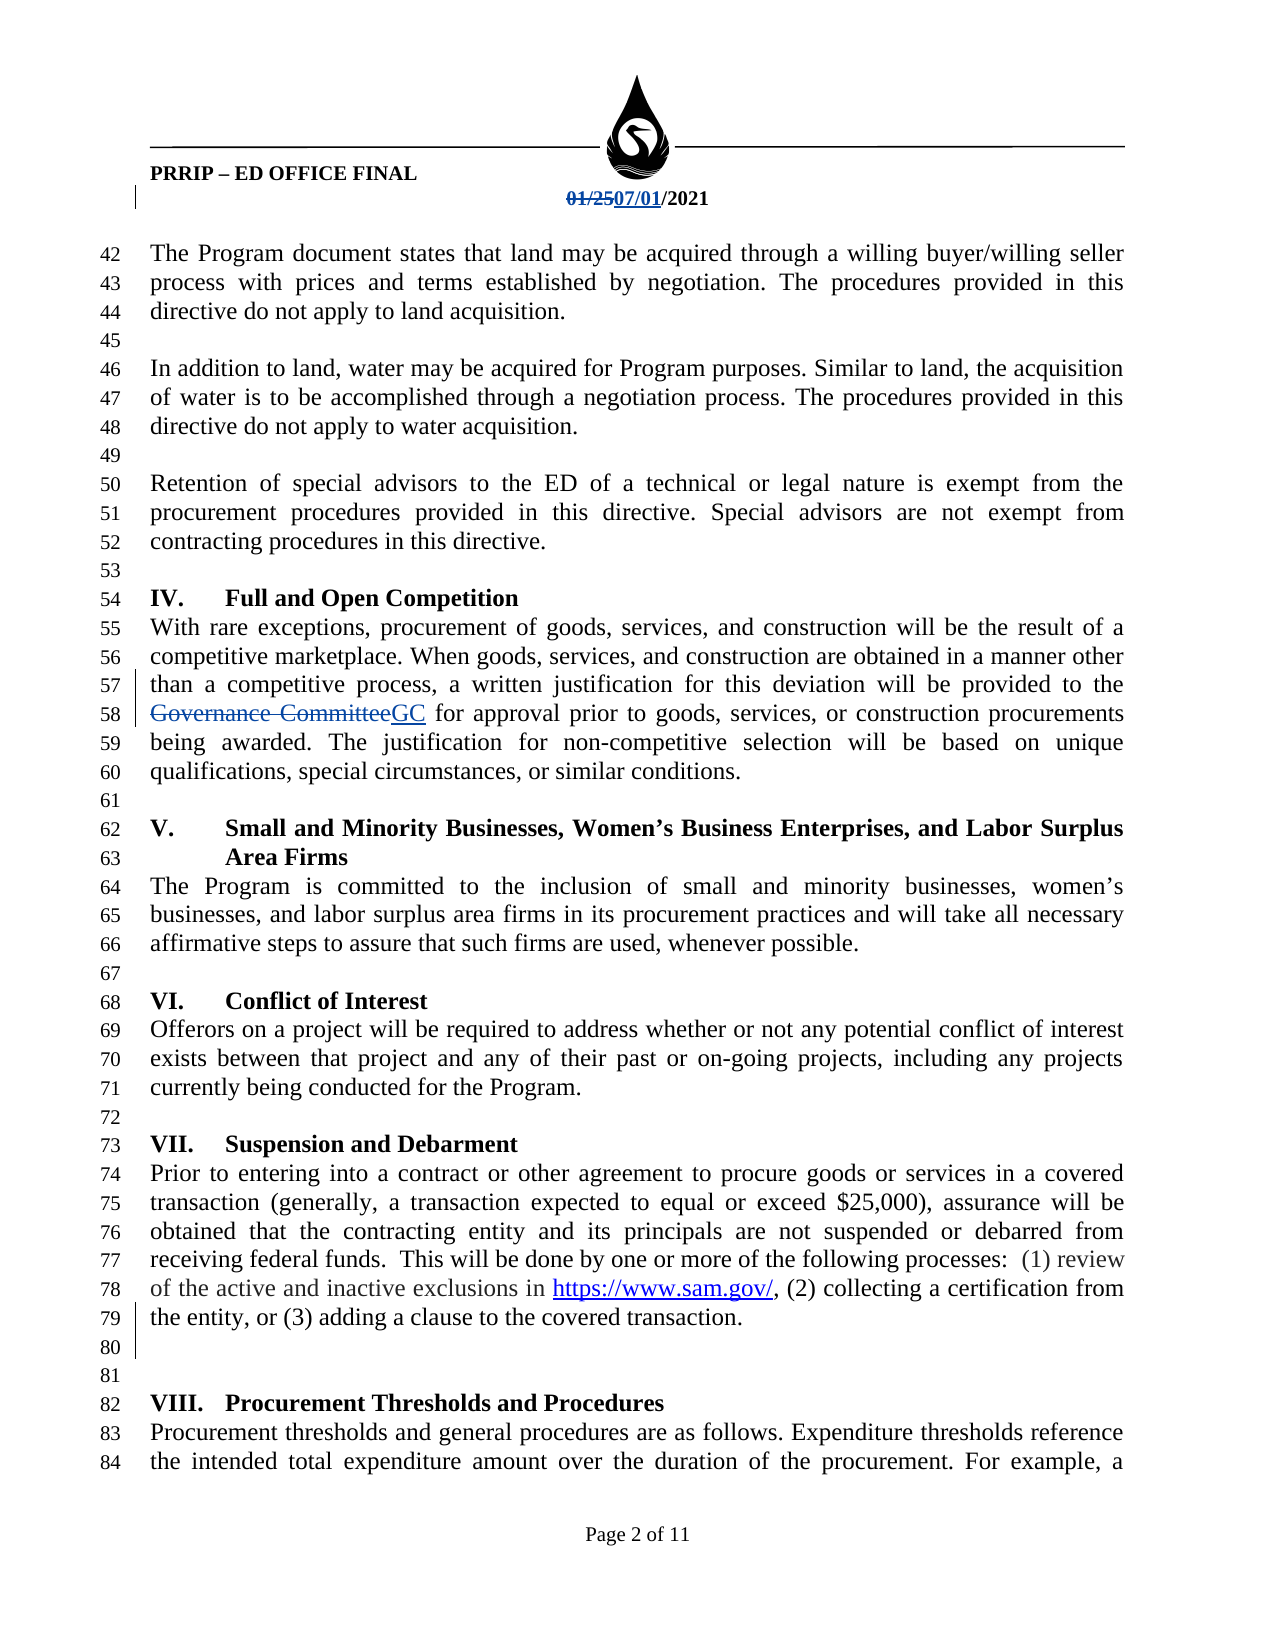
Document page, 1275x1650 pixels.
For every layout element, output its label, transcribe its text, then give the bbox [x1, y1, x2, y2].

list Conflict of Interest [150, 986, 1125, 1014]
list Procurement Thresholds and Procedures [150, 1388, 1125, 1417]
text Retention of special advisors to the ED of a technical or legal nature is exempt from the procurement procedures provided in this directive. Special advisors are not exempt from contracting procedures in this directive. [150, 468, 1125, 554]
text The Program is committed to the inclusion of small and minority businesses, women’s businesses, and labor surplus area firms in its procurement practices and will take all necessary affirmative steps to assure that such firms are used, whenever possible. [150, 871, 1125, 957]
text Offerors on a project will be required to address whether or not any potential conflict of interest exists between that project and any of their past or on-going projects, including any projects currently being conducted for the Program. [150, 1014, 1125, 1101]
list Full and Open Competition [150, 583, 1125, 612]
text Prior to entering into a contract or other agreement to procure goods or services in a covered transaction (generally, a transaction expected to equal or exceed $25,000), assurance will be obtained that the contracting entity and its principals are not suspended or debarred from receiving federal funds. This will be done by one or more of the following processes: (1) review of the active and inactive exclusions in https://www.sam.gov/, (2) collecting a certification from the entity, or (3) adding a clause to the covered transaction. [150, 1158, 1125, 1331]
text VII. Suspension and Debarment [150, 1129, 1125, 1158]
text In addition to land, water may be acquired for Program purposes. Similar to land, the acquisition of water is to be accomplished through a negotiation process. The procedures provided in this directive do not apply to water acquisition. [150, 353, 1125, 439]
picture [598, 75, 677, 181]
text The Program document states that land may be acquired through a willing buyer/willing seller process with prices and terms established by negotiation. The procedures provided in this directive do not apply to land acquisition. [150, 238, 1125, 324]
list Small and Minority Businesses, Women’s Business Enterprises, and Labor Surplus Area Firms [150, 813, 1125, 871]
text With rare exceptions, procurement of goods, services, and construction will be the result of a competitive marketplace. When goods, services, and construction are obtained in a manner other than a competitive process, a written justification for this deviation will be provided to the for approval prior to goods, services, or construction procurements being awarded. The justification for non-competitive selection will be based on unique qualifications, special circumstances, or similar conditions. [150, 612, 1125, 784]
